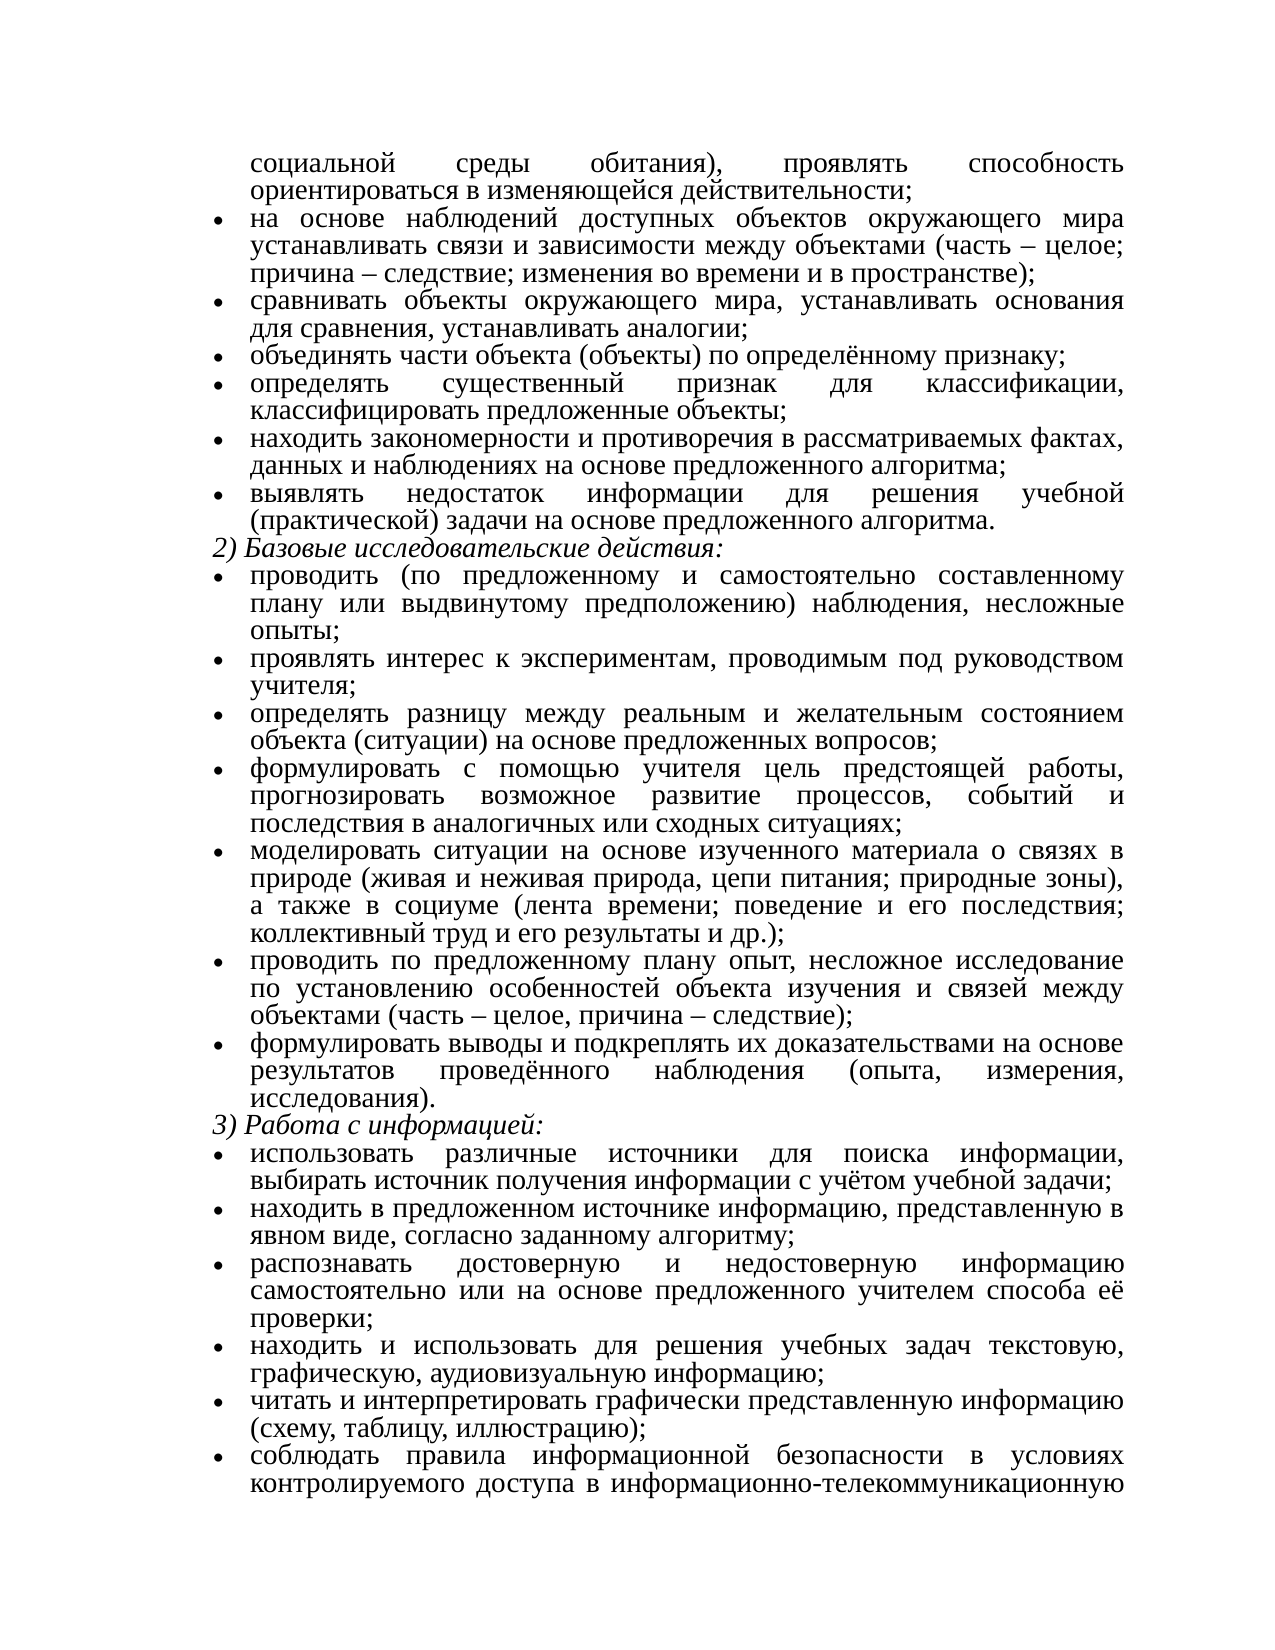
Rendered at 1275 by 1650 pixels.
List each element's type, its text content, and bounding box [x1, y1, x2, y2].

list выявлять недостаток информации для решения учебной (практической) задачи на основе предложенного алгоритма. [212, 480, 1125, 535]
list объединять части объекта (объекты) по определённому признаку; [212, 342, 1125, 370]
list находить закономерности и противоречия в рассматриваемых фактах, данных и наблюдениях на основе предложенного алгоритма; [212, 425, 1125, 480]
list находить в предложенном источнике информацию, представленную в явном виде, согласно заданному алгоритму; [212, 1195, 1125, 1250]
list определять разницу между реальным и желательным состоянием объекта (ситуации) на основе предложенных вопросов; [212, 700, 1125, 755]
list проявлять интерес к экспериментам, проводимым под руководством учителя; [212, 645, 1125, 700]
text 2) Базовые исследовательские действия: [150, 535, 1125, 562]
list распознавать достоверную и недостоверную информацию самостоятельно или на основе предложенного учителем способа её проверки; [212, 1250, 1125, 1332]
list формулировать с помощью учителя цель предстоящей работы, прогнозировать возможное развитие процессов, событий и последствия в аналогичных или сходных ситуациях; [212, 755, 1125, 837]
list на основе наблюдений доступных объектов окружающего мира устанавливать связи и зависимости между объектами (часть – целое; причина – следствие; изменения во времени и в пространстве); [212, 205, 1125, 287]
list определять существенный признак для классификации, классифицировать предложенные объекты; [212, 370, 1125, 425]
list формулировать выводы и подкреплять их доказательствами на основе результатов проведённого наблюдения (опыта, измерения, исследования). [212, 1030, 1125, 1112]
list проводить (по предложенному и самостоятельно составленному плану или выдвинутому предположению) наблюдения, несложные опыты; [212, 562, 1125, 645]
list читать и интерпретировать графически представленную информацию (схему, таблицу, иллюстрацию); [212, 1387, 1125, 1442]
list сравнивать объекты окружающего мира, устанавливать основания для сравнения, устанавливать аналогии; [212, 287, 1125, 342]
list моделировать ситуации на основе изученного материала о связях в природе (живая и неживая природа, цепи питания; природные зоны), а также в социуме (лента времени; поведение и его последствия; коллективный труд и его результаты и др.); [212, 837, 1125, 947]
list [212, 1442, 1125, 1497]
list проводить по предложенному плану опыт, несложное исследование по установлению особенностей объекта изучения и связей между объектами (часть – целое, причина – следствие); [212, 947, 1125, 1030]
list использовать различные источники для поиска информации, выбирать источник получения информации с учётом учебной задачи; [212, 1140, 1125, 1195]
list находить и использовать для решения учебных задач текстовую, графическую, аудиовизуальную информацию; [212, 1332, 1125, 1387]
text 3) Работа с информацией: [150, 1112, 1125, 1140]
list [212, 150, 1125, 205]
